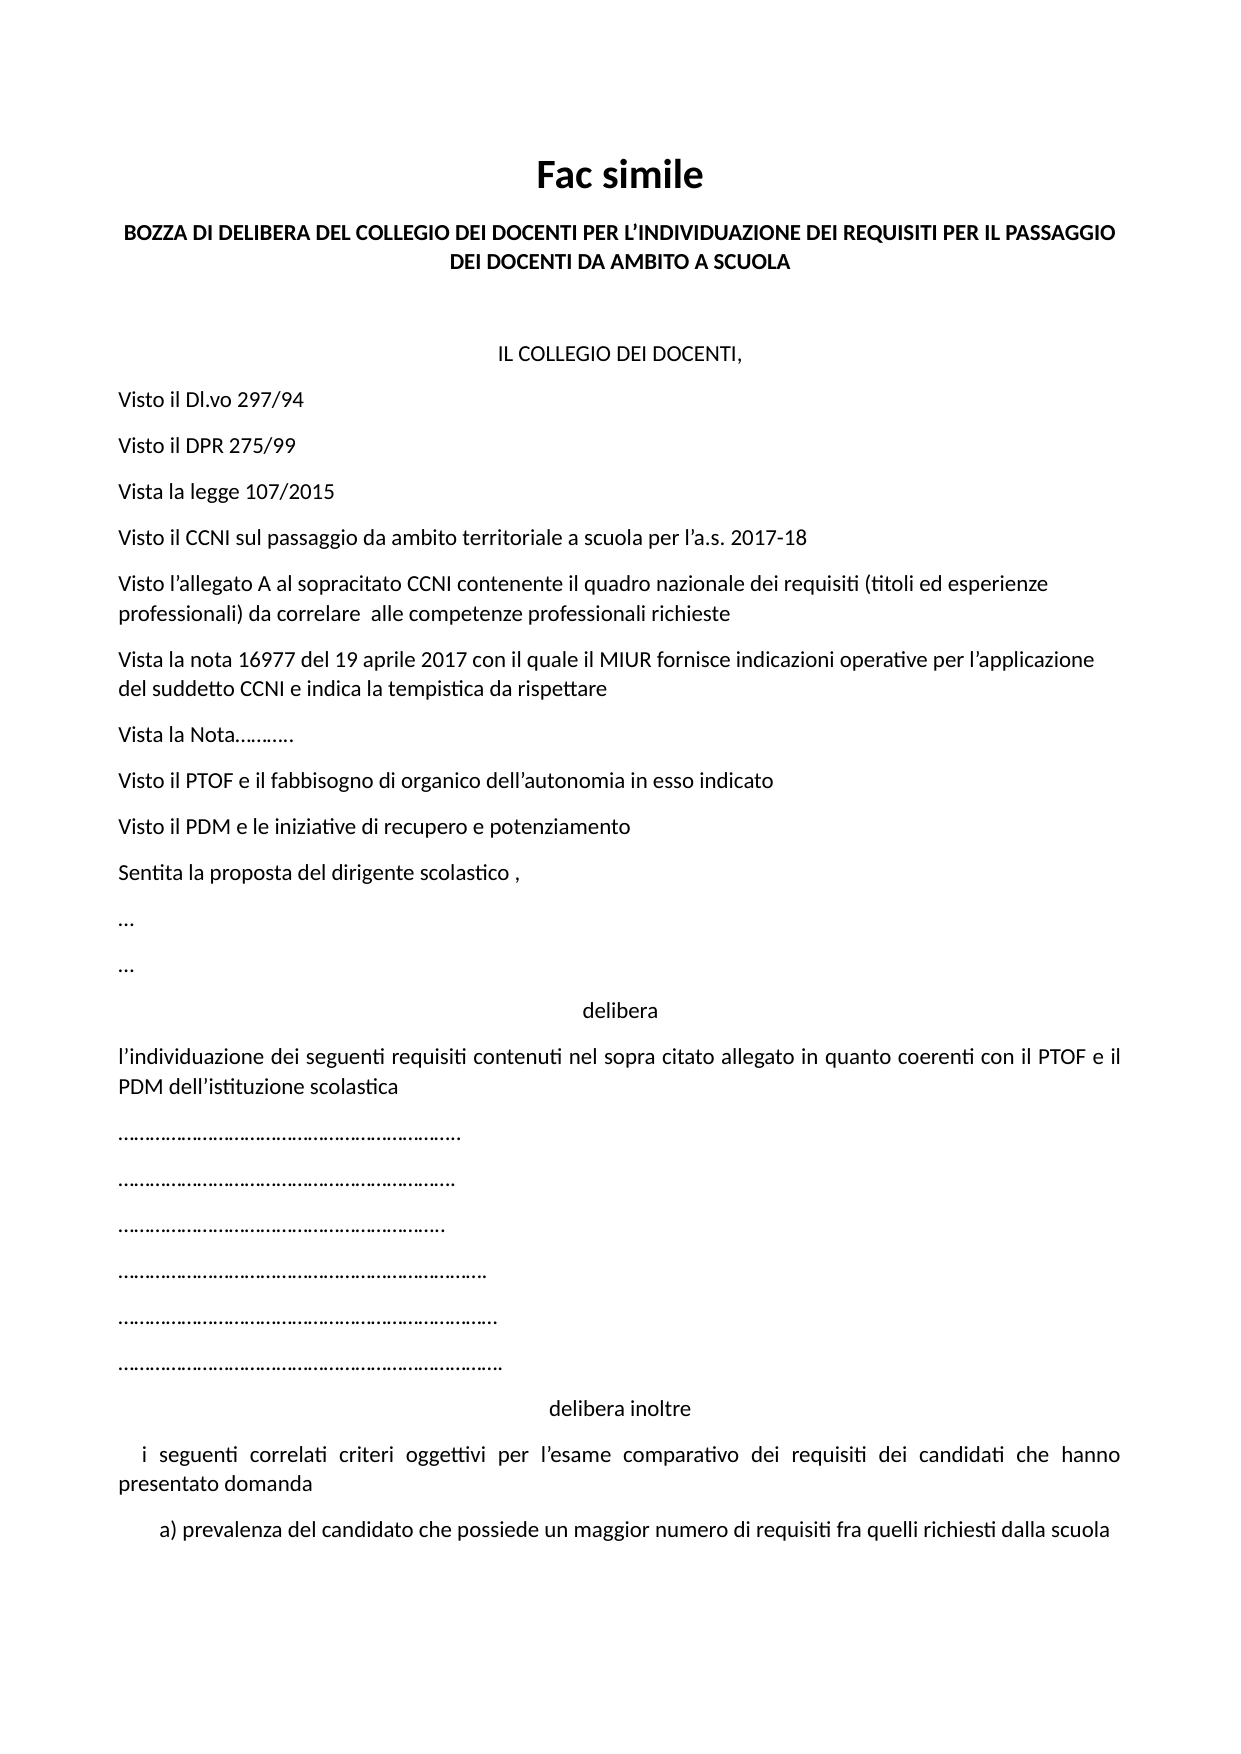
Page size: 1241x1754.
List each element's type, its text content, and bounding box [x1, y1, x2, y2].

text ……………………………………………………………. [118, 1256, 1122, 1284]
text Visto l’allegato A al sopracitato CCNI contenente il quadro nazionale dei requisiti (titoli ed esperienze professionali) da correlare alle competenze professionali richieste [118, 569, 1122, 627]
text ……………………………………………………….. [118, 1118, 1122, 1146]
text Visto il PDM e le iniziative di recupero e potenziamento [118, 812, 1122, 840]
text … [118, 904, 1122, 932]
text Vista la nota 16977 del 19 aprile 2017 con il quale il MIUR fornisce indicazioni operative per l’applicazione del suddetto CCNI e indica la tempistica da rispettare [118, 645, 1122, 702]
text i seguenti correlati criteri oggettivi per l’esame comparativo dei requisiti dei candidati che hanno presentato domanda [118, 1440, 1122, 1497]
text ………………………………………………………. [118, 1164, 1122, 1192]
text Visto il CCNI sul passaggio da ambito territoriale a scuola per l’a.s. 2017-18 [118, 523, 1122, 551]
text BOZZA DI DELIBERA DEL COLLEGIO DEI DOCENTI PER L’INDIVIDUAZIONE DEI REQUISITI PER IL PASSAGGIO DEI DOCENTI DA AMBITO A SCUOLA [118, 218, 1122, 275]
text ……………………………………………………………… [118, 1302, 1122, 1330]
text … [118, 950, 1122, 978]
text l’individuazione dei seguenti requisiti contenuti nel sopra citato allegato in quanto coerenti con il PTOF e il PDM dell’istituzione scolastica [118, 1042, 1122, 1100]
text Visto il Dl.vo 297/94 [118, 385, 1122, 413]
text delibera inoltre [118, 1394, 1122, 1422]
text IL COLLEGIO DEI DOCENTI, [118, 339, 1122, 367]
text Vista la Nota……….. [118, 720, 1122, 748]
text ………………………………………………………………. [118, 1348, 1122, 1376]
text …………………………………………………….. [118, 1210, 1122, 1238]
text Visto il DPR 275/99 [118, 431, 1122, 459]
text delibera [118, 996, 1122, 1024]
text Fac simile [118, 148, 1122, 198]
text Sentita la proposta del dirigente scolastico , [118, 858, 1122, 886]
text Vista la legge 107/2015 [118, 477, 1122, 505]
text a) prevalenza del candidato che possiede un maggior numero di requisiti fra quelli richiesti dalla scuola [118, 1516, 1122, 1543]
text Visto il PTOF e il fabbisogno di organico dell’autonomia in esso indicato [118, 766, 1122, 794]
